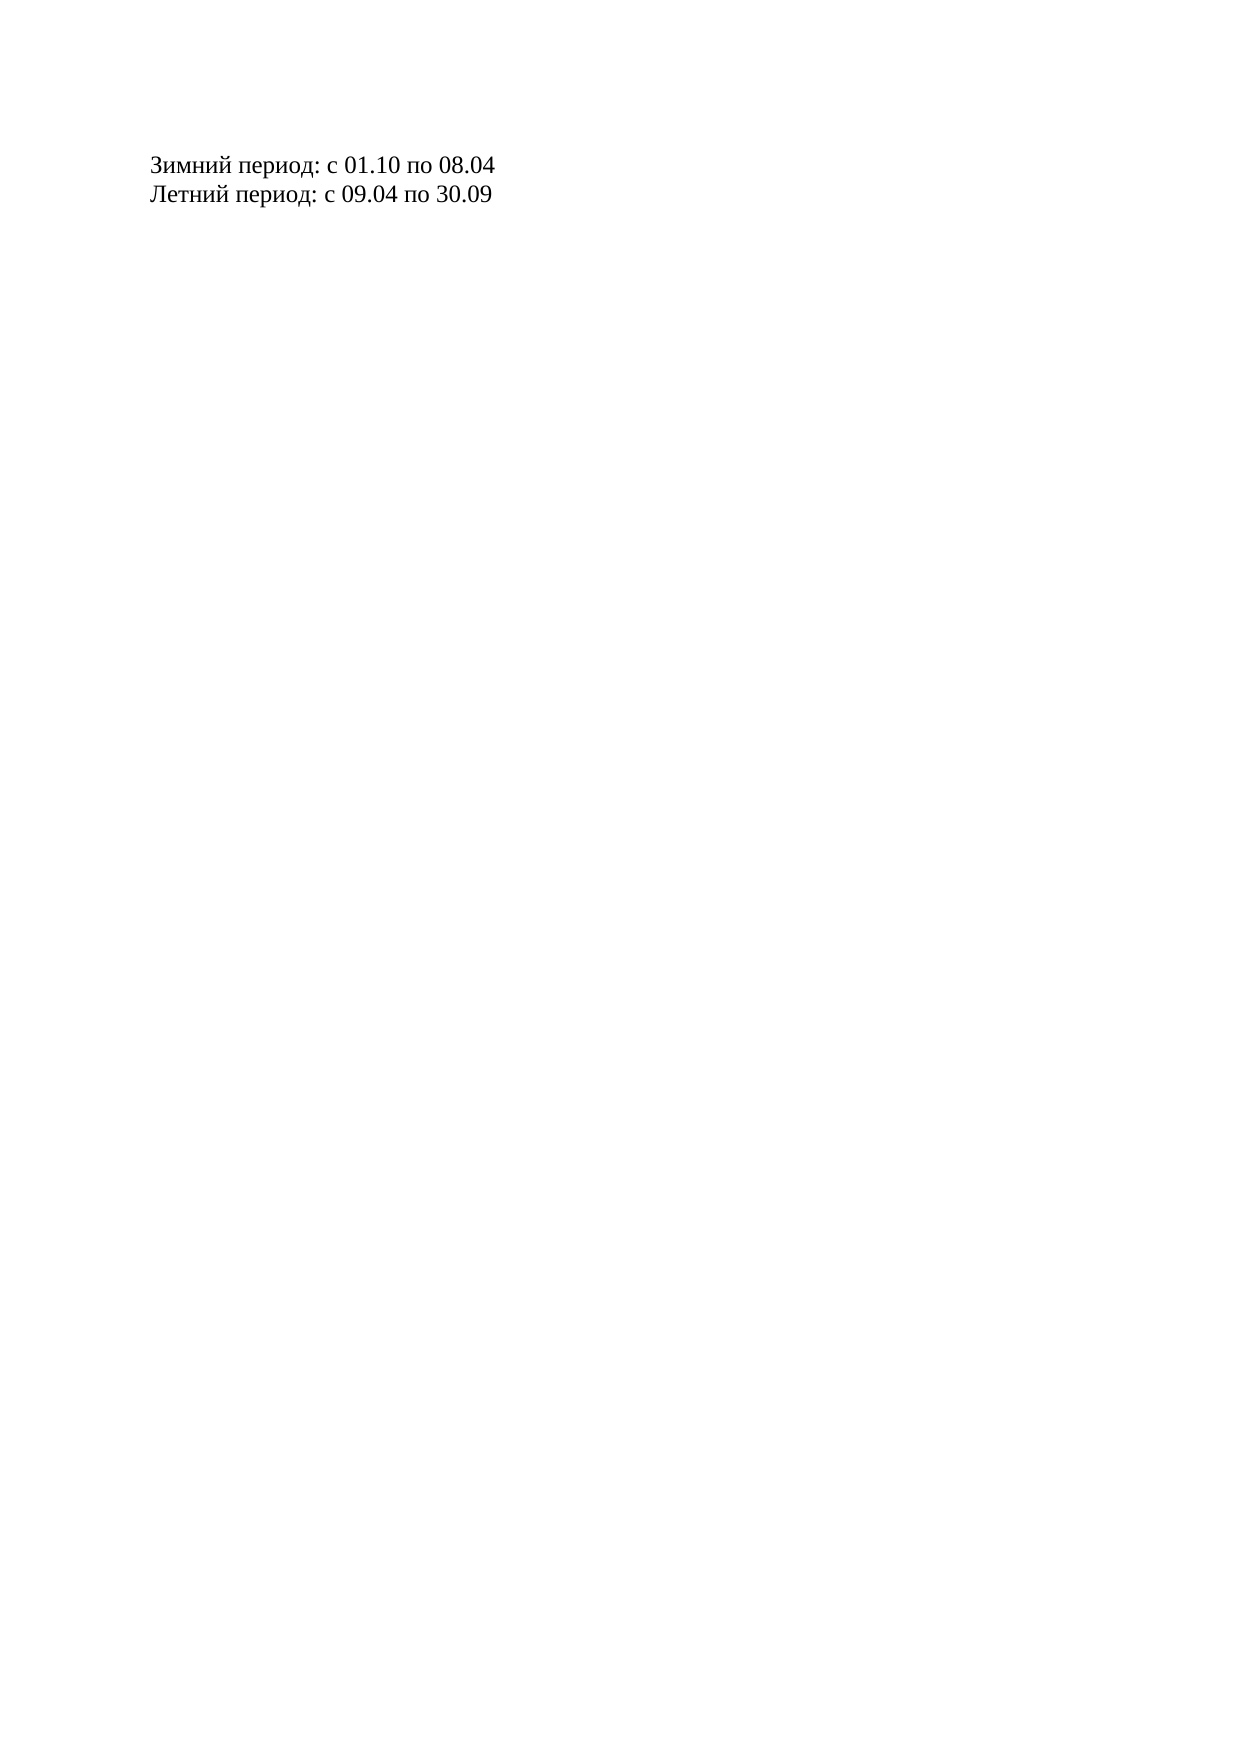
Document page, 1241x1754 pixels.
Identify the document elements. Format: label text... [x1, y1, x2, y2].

text Зимний период: с 01.10 по 08.04 [150, 150, 1090, 179]
text Летний период: с 09.04 по 30.09 [150, 179, 1090, 207]
